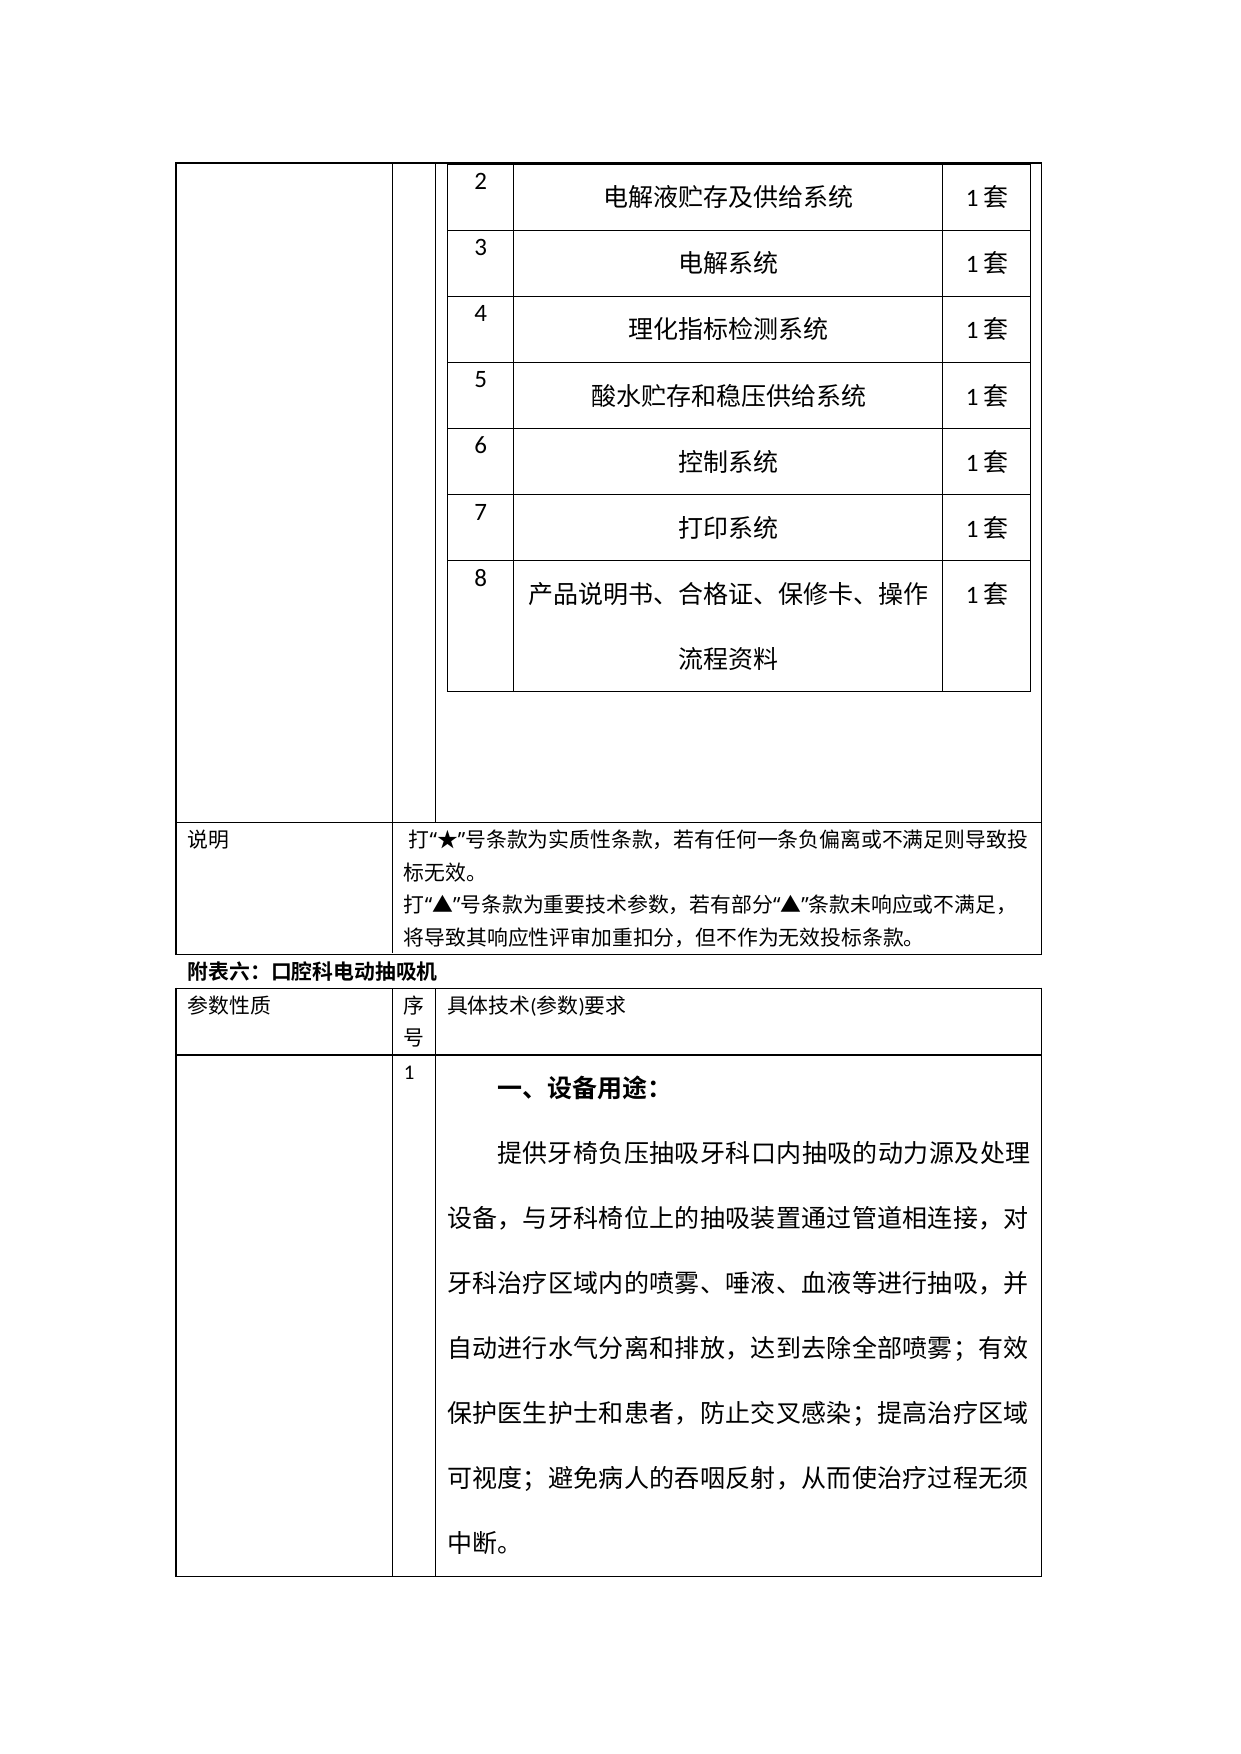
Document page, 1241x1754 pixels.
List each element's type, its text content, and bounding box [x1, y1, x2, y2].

table_header 参数性质 [177, 989, 392, 1054]
table_header 具体技术(参数)要求 [436, 989, 1041, 1054]
table_cell [177, 1056, 392, 1576]
table_cell 1 [393, 164, 435, 822]
table_cell 说明 [177, 823, 392, 953]
text 附表六：口腔科电动抽吸机 [187, 955, 1053, 987]
table_cell [177, 164, 392, 822]
table_header 序号 [393, 989, 435, 1054]
table_cell 1 [393, 1056, 435, 1576]
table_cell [436, 1056, 1041, 1576]
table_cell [436, 164, 1041, 822]
table_cell 打“★”号条款为实质性条款，若有任何一条负偏离或不满足则导致投标无效。 打“▲”号条款为重要技术参数，若有部分“▲”条款未响应或不满足，将导致其响应性评审加重扣分，但不作为无效投标条款。 [393, 823, 1041, 953]
